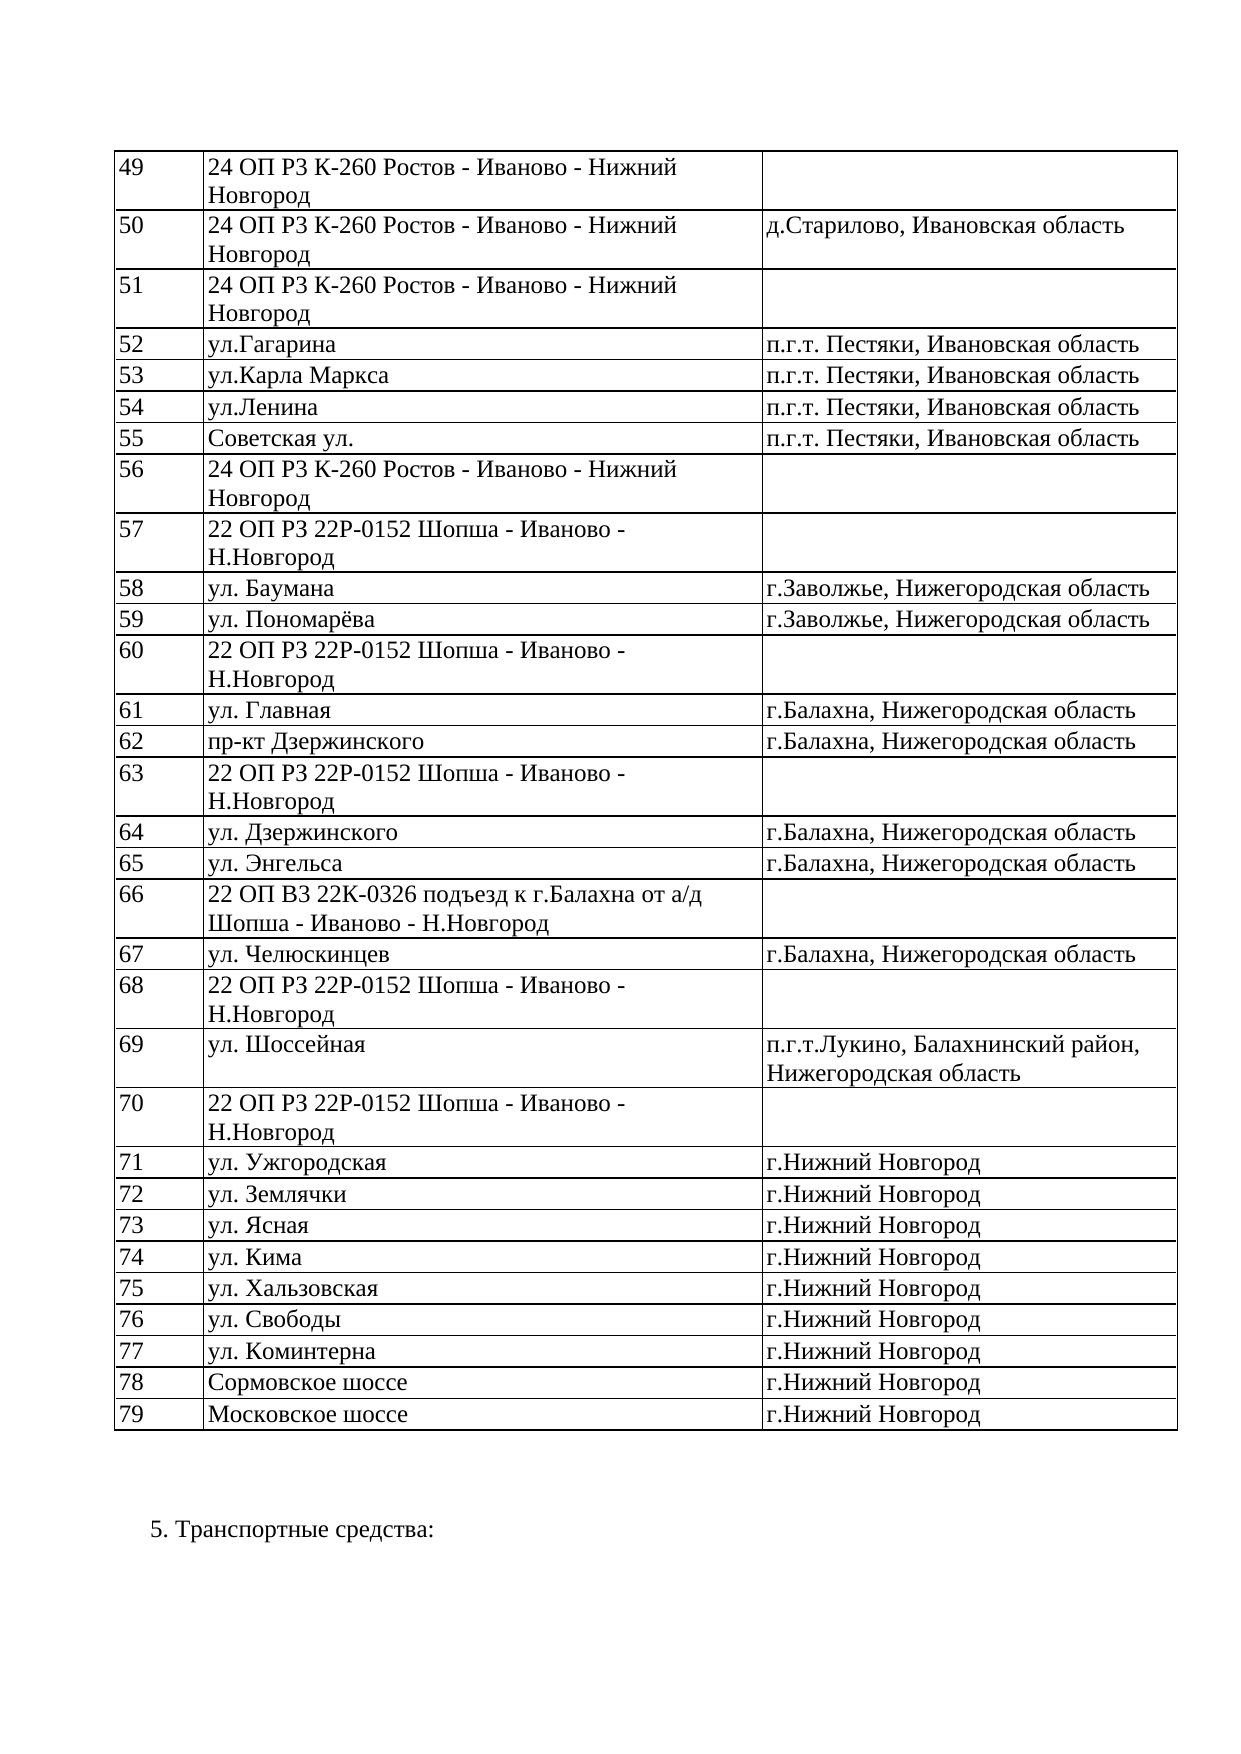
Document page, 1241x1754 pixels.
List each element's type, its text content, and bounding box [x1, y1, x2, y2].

table_cell ул. Ясная [204, 1210, 762, 1240]
table_cell п.г.т. Пестяки, Ивановская область [763, 422, 1177, 453]
table_cell ул.Ленина [204, 392, 762, 422]
table_cell г.Нижний Новгород [763, 1366, 1177, 1397]
table_cell 22 ОП РЗ 22Р-0152 Шопша - Иваново - Н.Новгород [204, 514, 762, 571]
text 5. Транспортные средства: [150, 1514, 1090, 1543]
table_cell 72 [115, 1178, 203, 1209]
table_cell 63 [115, 757, 203, 815]
table_cell 67 [115, 938, 203, 968]
table_cell 76 [115, 1304, 203, 1334]
table_cell г.Нижний Новгород [763, 1177, 1177, 1209]
table_cell г.Балахна, Нижегородская область [763, 937, 1177, 968]
table_cell ул. Главная [204, 695, 762, 724]
table_cell п.г.т. Пестяки, Ивановская область [763, 327, 1177, 359]
table_cell 73 [115, 1210, 203, 1240]
table_cell п.г.т. Пестяки, Ивановская область [763, 390, 1177, 422]
table_cell пр-кт Дзержинского [204, 726, 762, 756]
table_cell г.Нижний Новгород [763, 1146, 1177, 1177]
table_cell [763, 152, 1177, 209]
table_cell 22 ОП РЗ 22Р-0152 Шопша - Иваново - Н.Новгород [204, 970, 762, 1028]
table_cell 58 [115, 572, 203, 603]
table_cell [763, 512, 1177, 571]
table_cell ул. Свободы [204, 1305, 762, 1334]
table_cell п.г.т.Лукино, Балахнинский район, Нижегородская область [763, 1028, 1177, 1087]
table_cell г.Заволжье, Нижегородская область [763, 603, 1177, 634]
table_cell ул. Шоссейная [204, 1029, 762, 1087]
table_cell ул. Дзержинского [204, 817, 762, 847]
table_cell г.Нижний Новгород [763, 1398, 1177, 1429]
table_cell 61 [115, 694, 203, 724]
table_cell п.г.т. Пестяки, Ивановская область [763, 359, 1177, 390]
table_cell ул. Хальзовская [204, 1273, 762, 1303]
table_cell г.Нижний Новгород [763, 1272, 1177, 1303]
table_cell 22 ОП РЗ 22Р-0152 Шопша - Иваново - Н.Новгород [204, 636, 762, 693]
table_cell 24 ОП Р3 К-260 Ростов - Иваново - Нижний Новгород [204, 455, 762, 512]
table_cell 51 [115, 269, 203, 327]
table_cell [763, 1087, 1177, 1146]
table_cell 75 [115, 1273, 203, 1303]
table_cell 66 [115, 879, 203, 937]
table_cell Московское шоссе [204, 1399, 762, 1429]
table_cell Советская ул. [204, 423, 762, 453]
table_cell г.Нижний Новгород [763, 1303, 1177, 1334]
table_cell г.Заволжье, Нижегородская область [763, 571, 1177, 603]
table_cell г.Балахна, Нижегородская область [763, 725, 1177, 756]
table_cell 62 [115, 726, 203, 756]
table_cell 59 [115, 604, 203, 634]
table_cell 22 ОП РЗ 22Р-0152 Шопша - Иваново - Н.Новгород [204, 1088, 762, 1146]
table_cell г.Нижний Новгород [763, 1209, 1177, 1240]
table_cell 52 [115, 328, 203, 359]
table_cell [763, 969, 1177, 1028]
table_cell 49 [115, 152, 203, 209]
table_cell 74 [115, 1241, 203, 1272]
table_cell 65 [115, 848, 203, 878]
table_cell ул. Баумана [204, 573, 762, 603]
table_cell 64 [115, 816, 203, 847]
table_cell 54 [115, 391, 203, 422]
table_cell [763, 756, 1177, 815]
table_cell 70 [115, 1088, 203, 1146]
table_cell ул. Энгельса [204, 848, 762, 878]
table_cell ул. Ужгородская [204, 1147, 762, 1177]
table_cell г.Балахна, Нижегородская область [763, 693, 1177, 724]
table_cell [763, 878, 1177, 937]
table_cell 55 [115, 423, 203, 453]
table_cell 79 [115, 1399, 203, 1429]
table_cell [763, 634, 1177, 693]
table_cell ул. Пономарёва [204, 604, 762, 634]
table_cell 57 [115, 513, 203, 571]
table_cell 22 ОП РЗ 22Р-0152 Шопша - Иваново - Н.Новгород [204, 758, 762, 815]
table_cell ул. Кима [204, 1242, 762, 1272]
table_cell 69 [115, 1029, 203, 1087]
table_cell ул. Коминтерна [204, 1336, 762, 1366]
table_cell г.Нижний Новгород [763, 1240, 1177, 1272]
table_cell 56 [115, 454, 203, 512]
table_cell 22 ОП В3 22К-0326 подъезд к г.Балахна от а/д Шопша - Иваново - Н.Новгород [204, 880, 762, 937]
table_cell Сормовское шоссе [204, 1368, 762, 1397]
table_cell ул.Карла Маркса [204, 360, 762, 390]
table_cell ул.Гагарина [204, 329, 762, 359]
table_cell 68 [115, 970, 203, 1028]
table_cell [204, 152, 762, 209]
table_cell ул. Челюскинцев [204, 939, 762, 968]
table_cell [763, 268, 1177, 327]
table_cell г.Балахна, Нижегородская область [763, 815, 1177, 847]
table_cell ул. Землячки [204, 1179, 762, 1209]
table_cell г.Нижний Новгород [763, 1335, 1177, 1366]
table_cell д.Старилово, Ивановская область [763, 209, 1177, 268]
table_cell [204, 211, 762, 268]
table_cell 71 [115, 1147, 203, 1177]
table_cell 53 [115, 360, 203, 390]
table_cell 77 [115, 1336, 203, 1366]
table_cell 60 [115, 635, 203, 693]
table_cell 78 [115, 1367, 203, 1397]
table_cell [763, 453, 1177, 512]
table_cell 50 [115, 210, 203, 268]
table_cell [204, 270, 762, 327]
table_cell г.Балахна, Нижегородская область [763, 847, 1177, 878]
